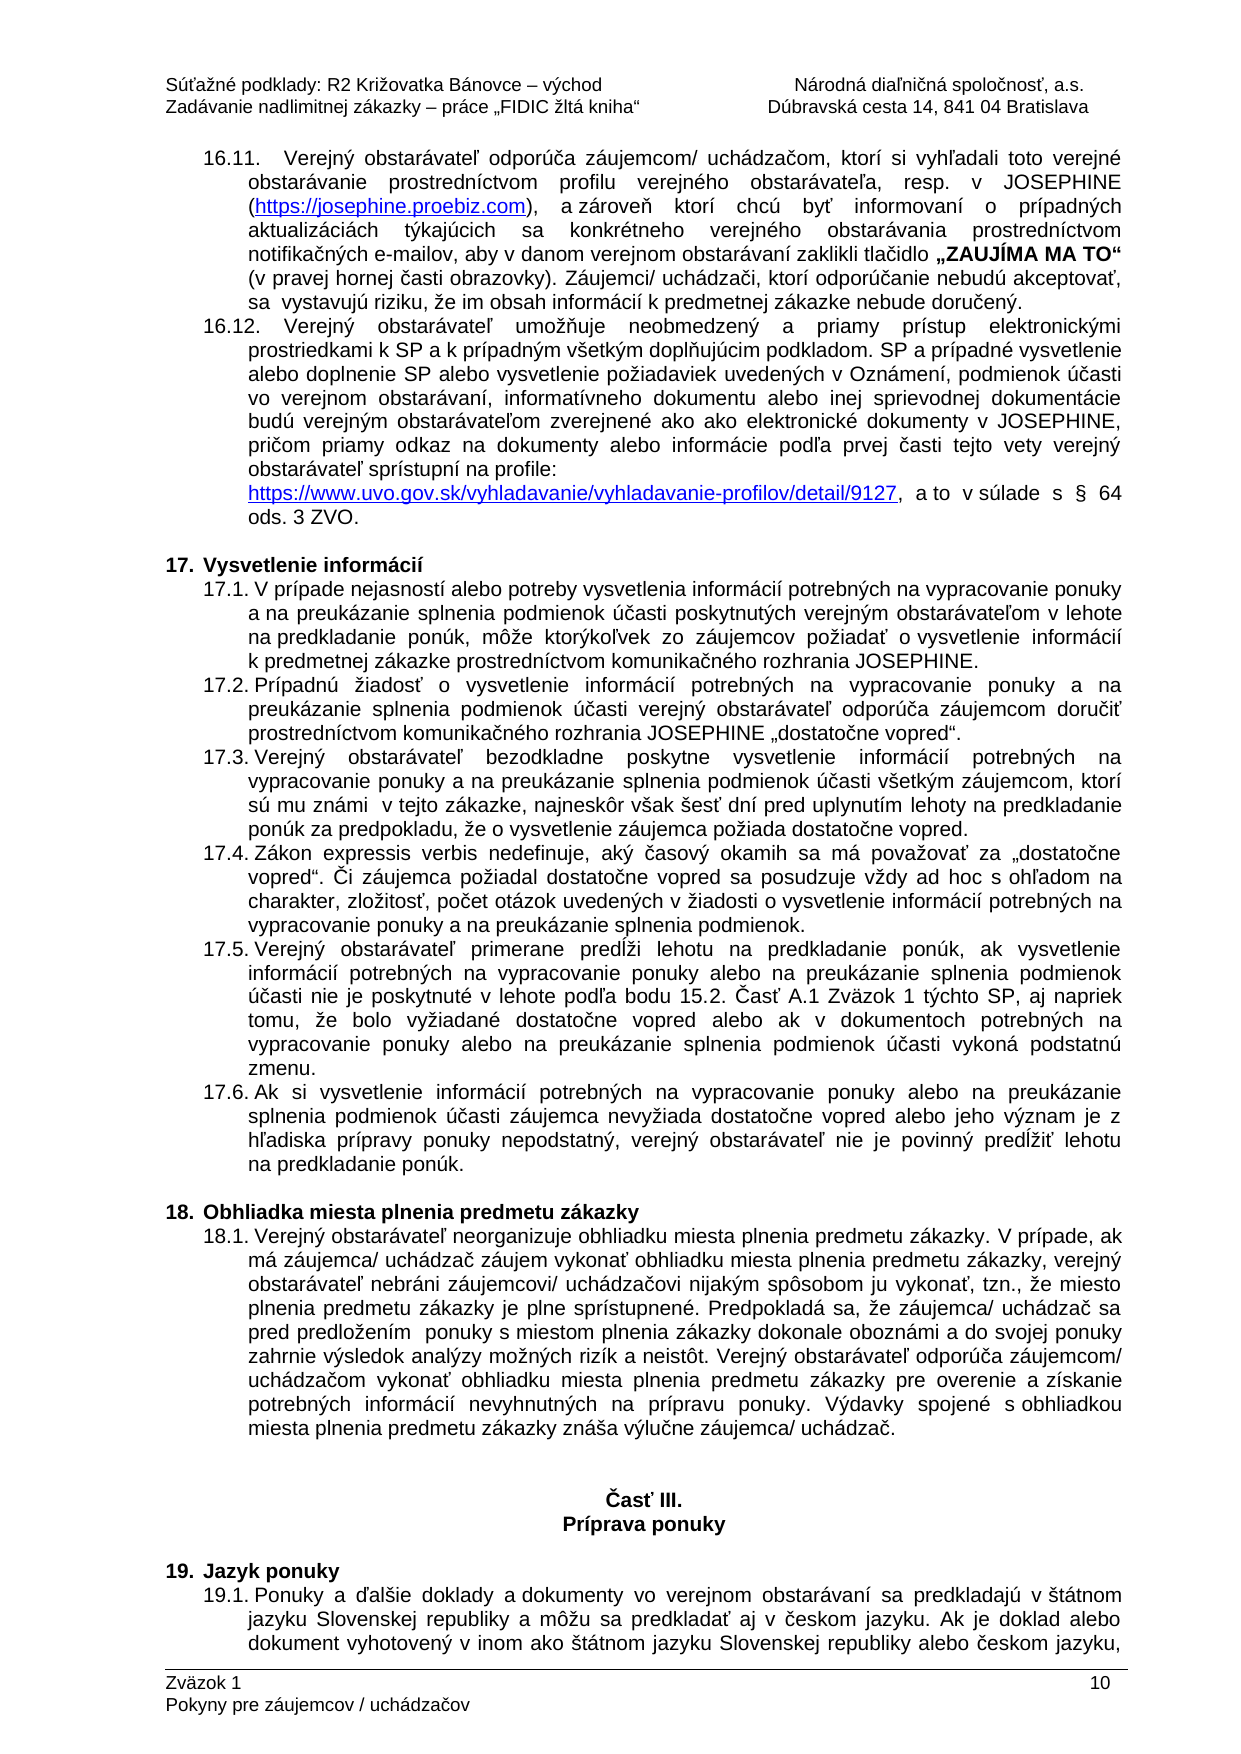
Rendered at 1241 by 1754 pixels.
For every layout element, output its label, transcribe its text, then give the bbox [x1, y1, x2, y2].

list Verejný obstarávateľ odporúča záujemcom/ uchádzačom, ktorí si vyhľadali toto verejné obstarávanie prostredníctvom profilu verejného obstarávateľa, resp. v JOSEPHINE (https://josephine.proebiz.com), a zároveň ktorí chcú byť informovaní o prípadných aktualizáciách týkajúcich sa konkrétneho verejného obstarávania prostredníctvom notifikačných e-mailov, aby v danom verejnom obstarávaní zaklikli tlačidlo „ZAUJÍMA MA TO“ (v pravej hornej časti obrazovky). Záujemci/ uchádzači, ktorí odporúčanie nebudú akceptovať, sa vystavujú riziku, že im obsah informácií k predmetnej zákazke nebude doručený. [203, 146, 1122, 313]
text Časť III. [165, 1487, 1122, 1511]
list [203, 1583, 1122, 1655]
list Prípadnú žiadosť o vysvetlenie informácií potrebných na vypracovanie ponuky a na preukázanie splnenia podmienok účasti verejný obstarávateľ odporúča záujemcom doručiť prostredníctvom komunikačného rozhrania JOSEPHINE „dostatočne vopred“. [203, 673, 1122, 745]
list V prípade nejasností alebo potreby vysvetlenia informácií potrebných na vypracovanie ponuky a na preukázanie splnenia podmienok účasti poskytnutých verejným obstarávateľom v lehote na predkladanie ponúk, môže ktorýkoľvek zo záujemcov požiadať o vysvetlenie informácií k predmetnej zákazke prostredníctvom komunikačného rozhrania JOSEPHINE. [203, 577, 1122, 673]
list Obhliadka miesta plnenia predmetu zákazky [165, 1200, 1122, 1224]
text Príprava ponuky [165, 1511, 1122, 1535]
list https://www.uvo.gov.sk/vyhladavanie/vyhladavanie-profilov/detail/9127, a to v súlade s § 64 ods. 3 ZVO. [248, 481, 1122, 529]
list Ak si vysvetlenie informácií potrebných na vypracovanie ponuky alebo na preukázanie splnenia podmienok účasti záujemca nevyžiada dostatočne vopred alebo jeho význam je z hľadiska prípravy ponuky nepodstatný, verejný obstarávateľ nie je povinný predĺžiť lehotu na predkladanie ponúk. [203, 1080, 1122, 1176]
list Verejný obstarávateľ bezodkladne poskytne vysvetlenie informácií potrebných na vypracovanie ponuky a na preukázanie splnenia podmienok účasti všetkým záujemcom, ktorí sú mu známi v tejto zákazke, najneskôr však šesť dní pred uplynutím lehoty na predkladanie ponúk za predpokladu, že o vysvetlenie záujemca požiada dostatočne vopred. [203, 745, 1122, 841]
list Zákon expressis verbis nedefinuje, aký časový okamih sa má považovať za „dostatočne vopred“. Či záujemca požiadal dostatočne vopred sa posudzuje vždy ad hoc s ohľadom na charakter, zložitosť, počet otázok uvedených v žiadosti o vysvetlenie informácií potrebných na vypracovanie ponuky a na preukázanie splnenia podmienok. [203, 841, 1122, 936]
list Verejný obstarávateľ primerane predĺži lehotu na predkladanie ponúk, ak vysvetlenie informácií potrebných na vypracovanie ponuky alebo na preukázanie splnenia podmienok účasti nie je poskytnuté v lehote podľa bodu 15.2. Časť A.1 Zväzok 1 týchto SP, aj napriek tomu, že bolo vyžiadané dostatočne vopred alebo ak v dokumentoch potrebných na vypracovanie ponuky alebo na preukázanie splnenia podmienok účasti vykoná podstatnú zmenu. [203, 936, 1122, 1080]
list Jazyk ponuky [165, 1559, 1122, 1583]
list Verejný obstarávateľ umožňuje neobmedzený a priamy prístup elektronickými prostriedkami k SP a k prípadným všetkým doplňujúcim podkladom. SP a prípadné vysvetlenie alebo doplnenie SP alebo vysvetlenie požiadaviek uvedených v Oznámení, podmienok účasti vo verejnom obstarávaní, informatívneho dokumentu alebo inej sprievodnej dokumentácie budú verejným obstarávateľom zverejnené ako ako elektronické dokumenty v JOSEPHINE, pričom priamy odkaz na dokumenty alebo informácie podľa prvej časti tejto vety verejný obstarávateľ sprístupní na profile: [203, 313, 1122, 481]
list Vysvetlenie informácií [165, 553, 1122, 577]
list Verejný obstarávateľ neorganizuje obhliadku miesta plnenia predmetu zákazky. V prípade, ak má záujemca/ uchádzač záujem vykonať obhliadku miesta plnenia predmetu zákazky, verejný obstarávateľ nebráni záujemcovi/ uchádzačovi nijakým spôsobom ju vykonať, tzn., že miesto plnenia predmetu zákazky je plne sprístupnené. Predpokladá sa, že záujemca/ uchádzač sa pred predložením ponuky s miestom plnenia zákazky dokonale oboznámi a do svojej ponuky zahrnie výsledok analýzy možných rizík a neistôt. Verejný obstarávateľ odporúča záujemcom/ uchádzačom vykonať obhliadku miesta plnenia predmetu zákazky pre overenie a získanie potrebných informácií nevyhnutných na prípravu ponuky. Výdavky spojené s obhliadkou miesta plnenia predmetu zákazky znáša výlučne záujemca/ uchádzač. [203, 1224, 1122, 1439]
